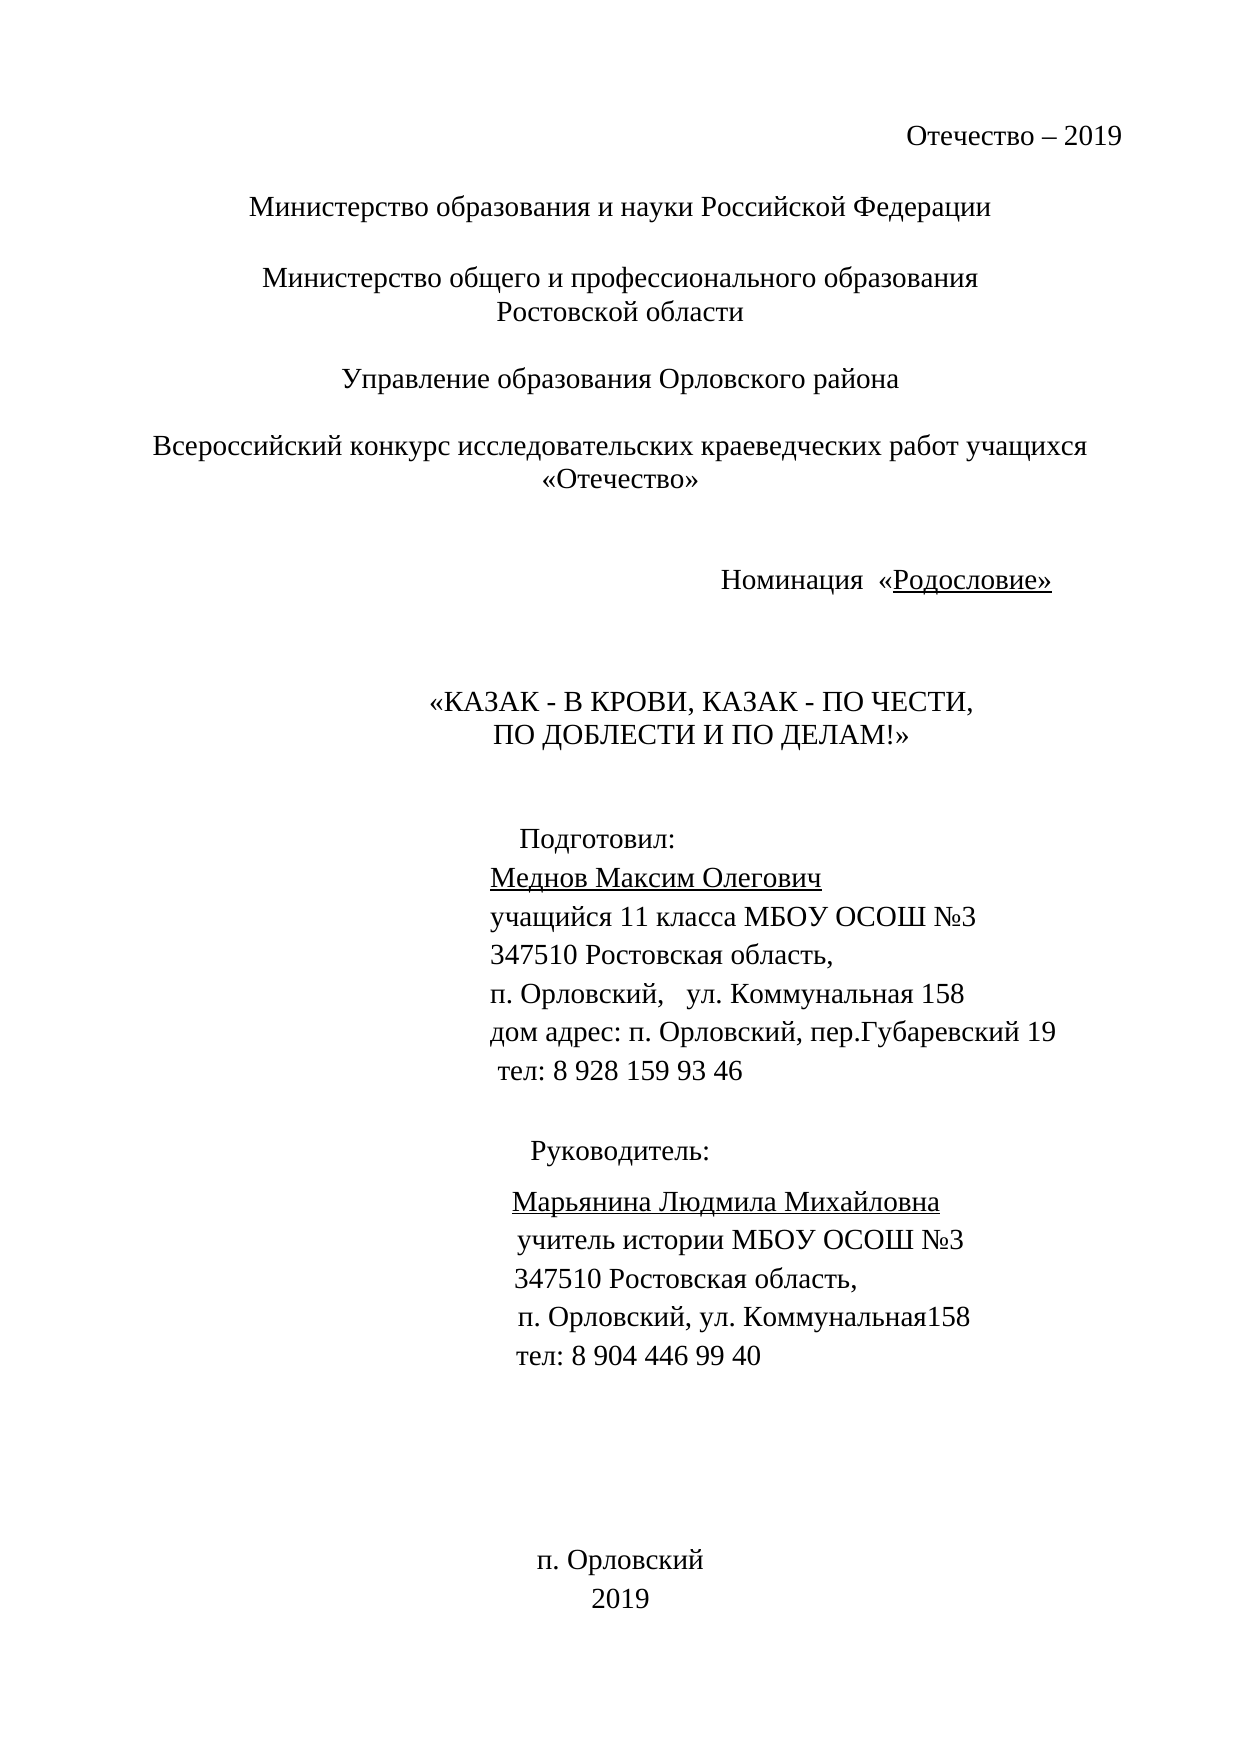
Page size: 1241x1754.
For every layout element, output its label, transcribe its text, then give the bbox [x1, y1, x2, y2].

text Отечество – 2019 [118, 118, 1122, 152]
text Всероссийский конкурс исследовательских краеведческих работ учащихся [118, 428, 1122, 462]
text Подготовил: [118, 822, 1122, 855]
list «КАЗАК - В КРОВИ, КАЗАК - ПО ЧЕСТИ, [281, 684, 1122, 717]
text тел: 8 928 159 93 46 [118, 1053, 1122, 1086]
text 347510 Ростовская область, [118, 937, 1122, 971]
text учитель истории МБОУ ОСОШ №3 [118, 1222, 1122, 1256]
text Руководитель: [118, 1133, 1122, 1167]
text п. Орловский, ул. Коммунальная 158 [118, 976, 1122, 1009]
text Министерство образования и науки Российской Федерации [118, 189, 1122, 223]
text п. Орловский, ул. Коммунальная158 [118, 1299, 1122, 1333]
text 2019 [118, 1581, 1122, 1614]
text Министерство общего и профессионального образования [118, 260, 1122, 294]
list ПО ДОБЛЕСТИ И ПО ДЕЛАМ!» [281, 717, 1122, 751]
text учащийся 11 класса МБОУ ОСОШ №3 [118, 899, 1122, 932]
text «Отечество» [118, 462, 1122, 495]
text 347510 Ростовская область, [118, 1261, 1122, 1294]
text Марьянина Людмила Михайловна [118, 1184, 1122, 1217]
text Меднов Максим Олегович [118, 860, 1122, 894]
text п. Орловский [118, 1542, 1122, 1576]
text дом адрес: п. Орловский, пер.Губаревский 19 [118, 1014, 1122, 1048]
text тел: 8 904 446 99 40 [118, 1338, 1122, 1371]
text Ростовской области [118, 294, 1122, 327]
text Управление образования Орловского района [118, 361, 1122, 394]
text Номинация «Родословие» [118, 562, 1122, 596]
